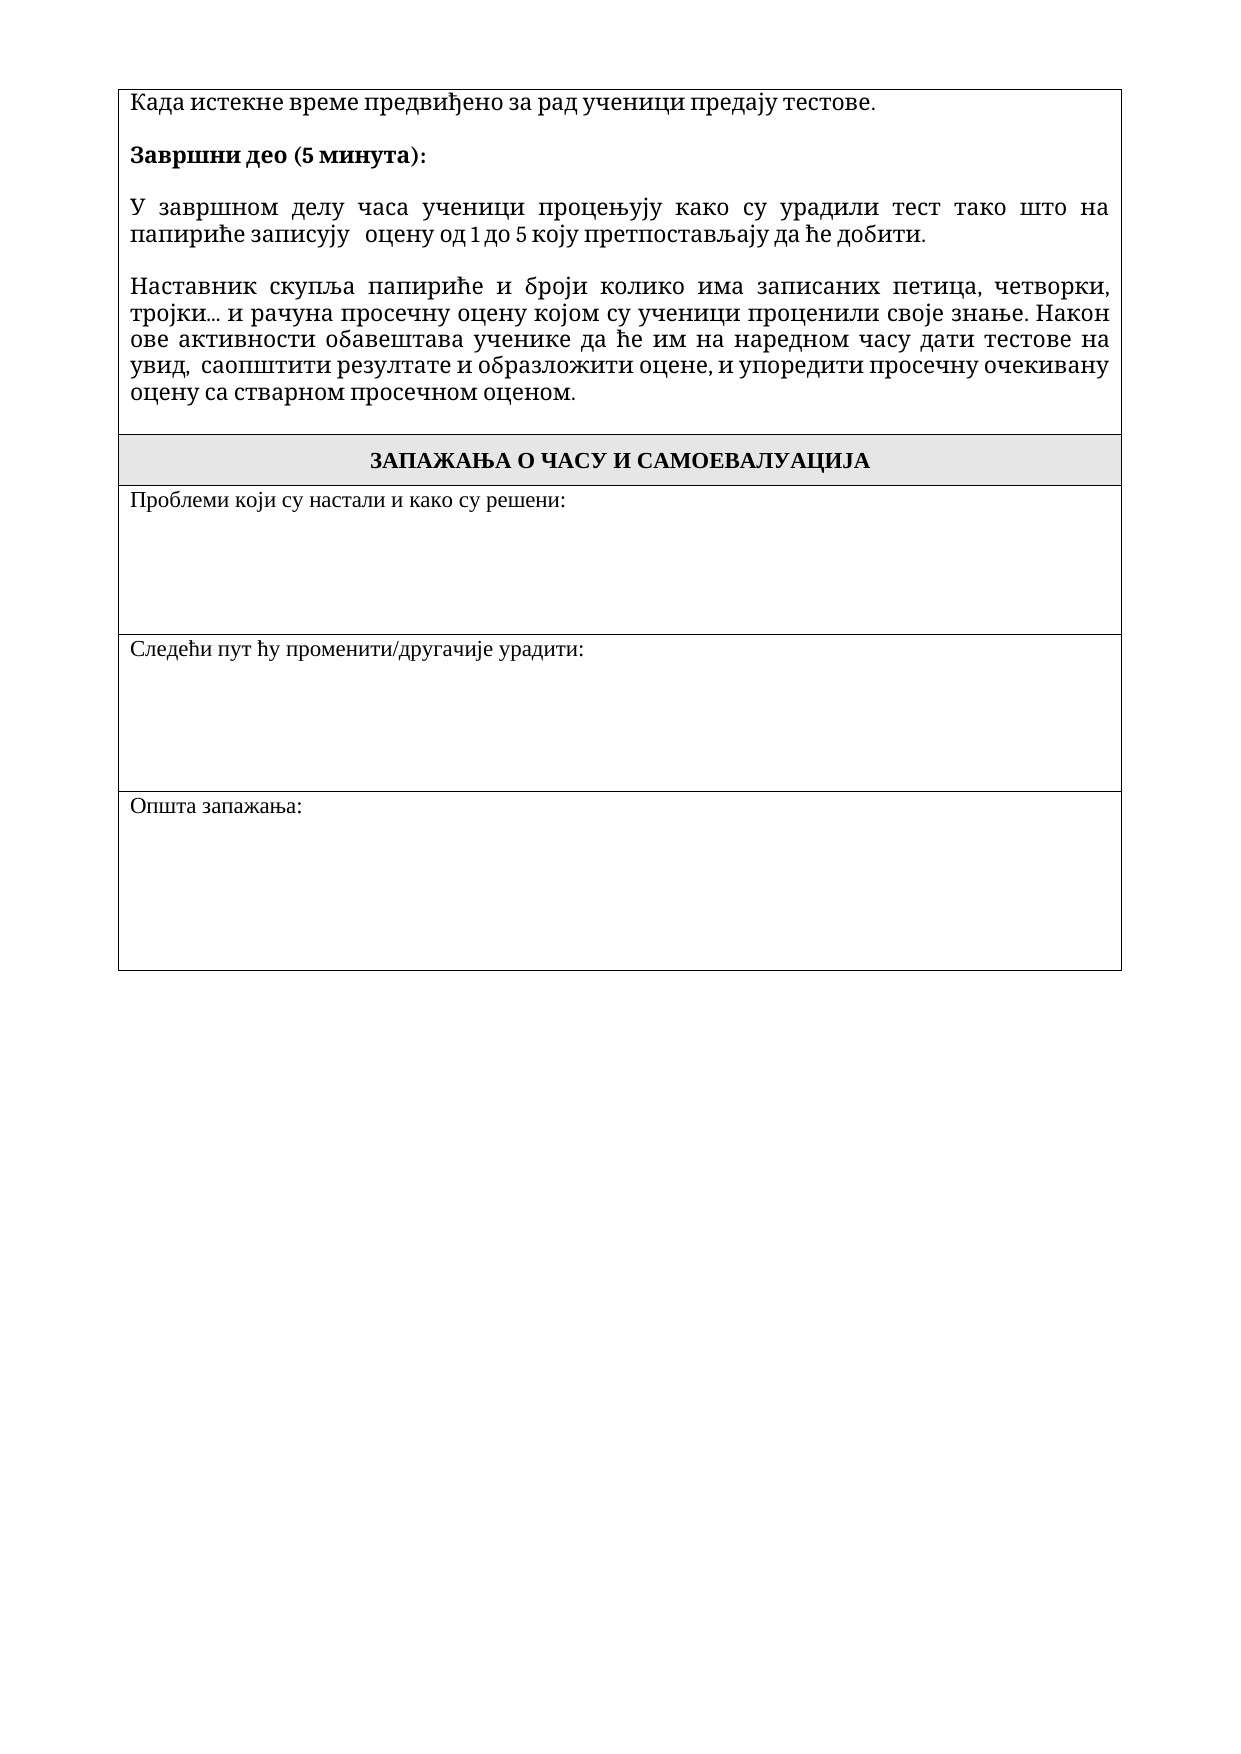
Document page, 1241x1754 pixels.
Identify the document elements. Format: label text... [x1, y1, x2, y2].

table_cell Општа запажања: [119, 792, 1121, 969]
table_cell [119, 90, 1121, 434]
table_cell Проблеми који су настали и како су решени: [119, 486, 1121, 634]
table_cell ЗАПАЖАЊА О ЧАСУ И САМОЕВАЛУАЦИЈА [119, 435, 1121, 485]
table_cell Следећи пут ћу променити/другачије урадити: [119, 635, 1121, 791]
